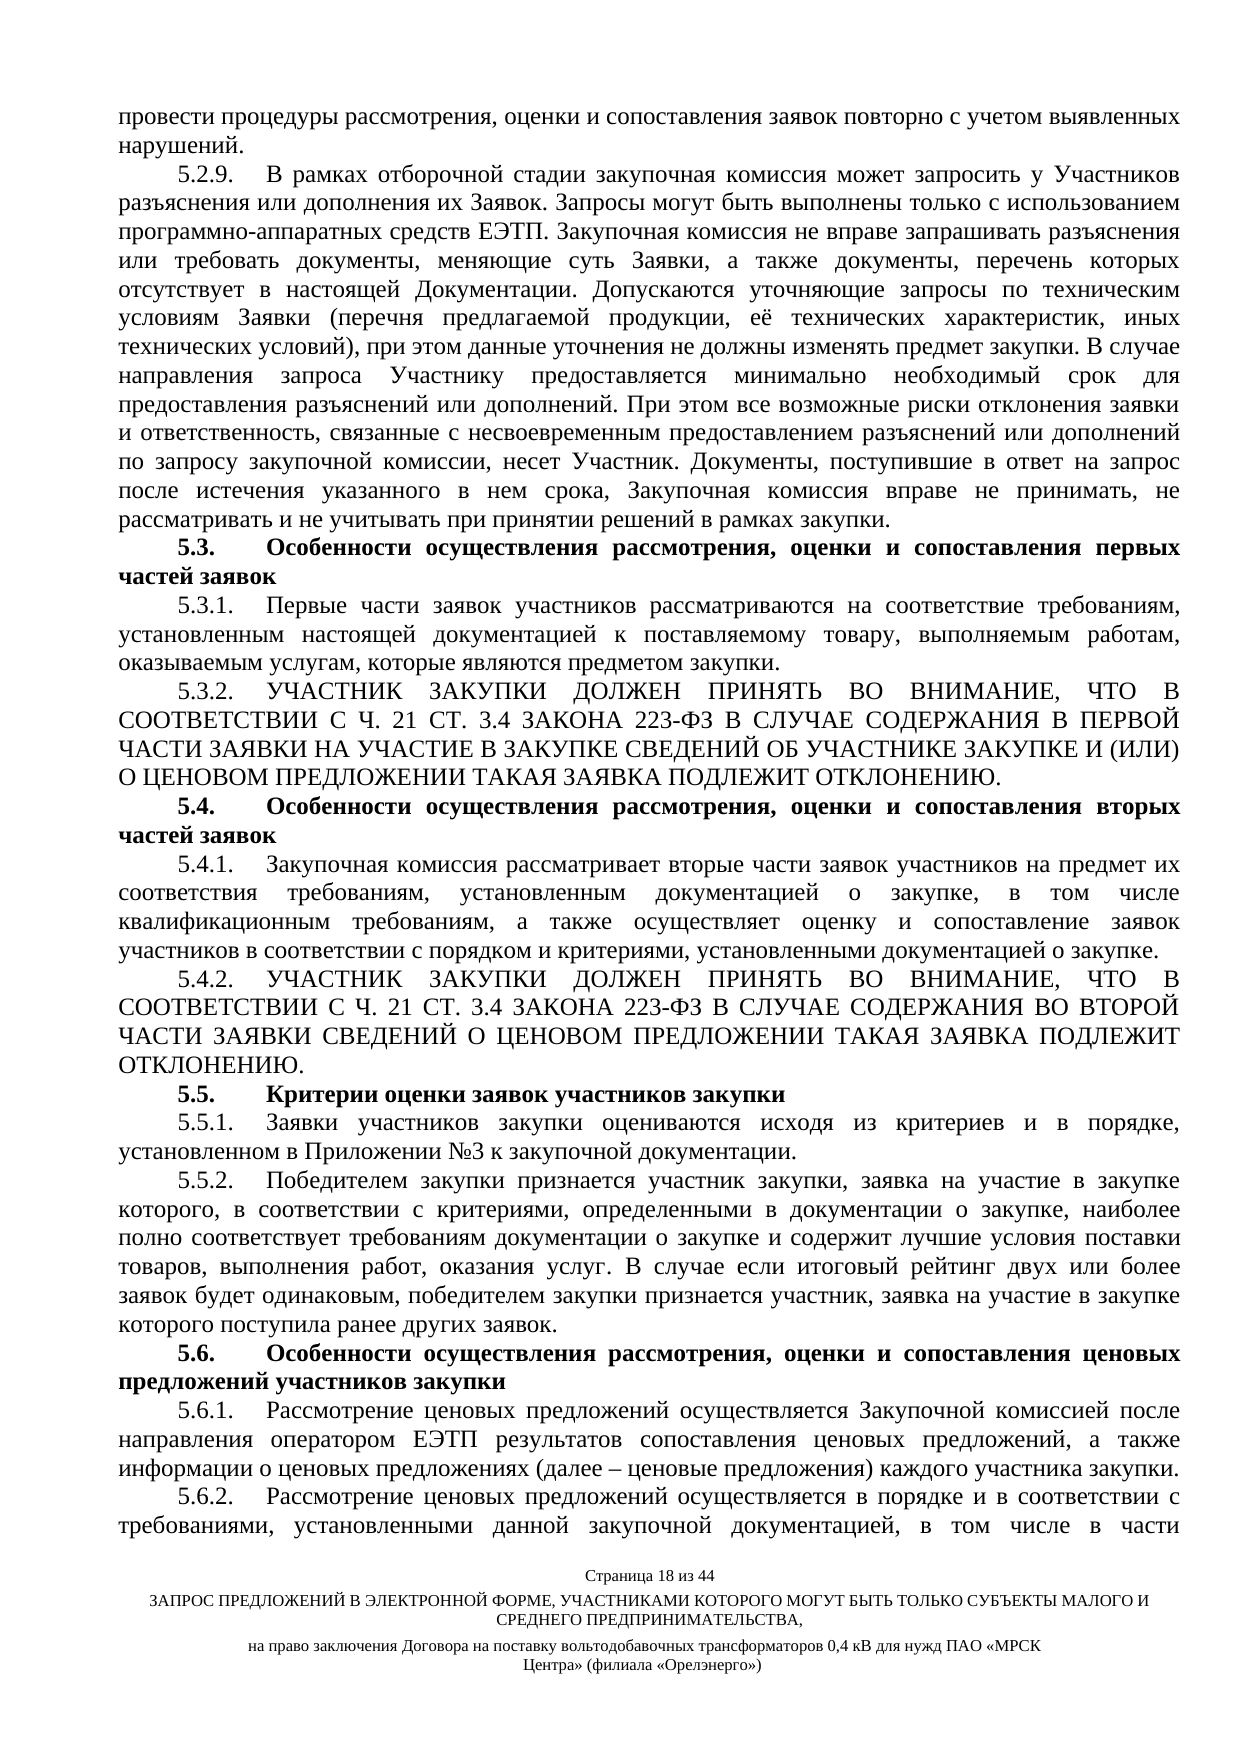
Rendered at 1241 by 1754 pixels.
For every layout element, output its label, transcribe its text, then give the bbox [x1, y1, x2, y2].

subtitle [118, 101, 1181, 159]
subtitle УЧАСТНИК ЗАКУПКИ ДОЛЖЕН ПРИНЯТЬ ВО ВНИМАНИЕ, ЧТО В СООТВЕТСТВИИ С Ч. 21 СТ. 3.4 ЗАКОНА 223-ФЗ В СЛУЧАЕ СОДЕРЖАНИЯ В ПЕРВОЙ ЧАСТИ ЗАЯВКИ НА УЧАСТИЕ В ЗАКУПКЕ СВЕДЕНИЙ ОБ УЧАСТНИКЕ ЗАКУПКЕ И (ИЛИ) О ЦЕНОВОМ ПРЕДЛОЖЕНИИ ТАКАЯ ЗАЯВКА ПОДЛЕЖИТ ОТКЛОНЕНИЮ. [118, 676, 1181, 791]
subtitle Победителем закупки признается участник закупки, заявка на участие в закупке которого, в соответствии с критериями, определенными в документации о закупке, наиболее полно соответствует требованиям документации о закупке и содержит лучшие условия поставки товаров, выполнения работ, оказания услуг. В случае если итоговый рейтинг двух или более заявок будет одинаковым, победителем закупки признается участник, заявка на участие в закупке которого поступила ранее других заявок. [118, 1165, 1181, 1338]
subtitle Особенности осуществления рассмотрения, оценки и сопоставления первых частей заявок [118, 532, 1181, 590]
subtitle Первые части заявок участников рассматриваются на соответствие требованиям, установленным настоящей документацией к поставляемому товару, выполняемым работам, оказываемым услугам, которые являются предметом закупки. [118, 590, 1181, 676]
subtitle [118, 1481, 1181, 1539]
subtitle Рассмотрение ценовых предложений осуществляется Закупочной комиссией после направления оператором ЕЭТП результатов сопоставления ценовых предложений, а также информации о ценовых предложениях (далее – ценовые предложения) каждого участника закупки. [118, 1395, 1181, 1481]
subtitle Особенности осуществления рассмотрения, оценки и сопоставления ценовых предложений участников закупки [118, 1338, 1181, 1395]
subtitle Заявки участников закупки оцениваются исходя из критериев и в порядке, установленном в Приложении №3 к закупочной документации. [118, 1107, 1181, 1165]
subtitle УЧАСТНИК ЗАКУПКИ ДОЛЖЕН ПРИНЯТЬ ВО ВНИМАНИЕ, ЧТО В СООТВЕТСТВИИ С Ч. 21 СТ. 3.4 ЗАКОНА 223-ФЗ В СЛУЧАЕ СОДЕРЖАНИЯ ВО ВТОРОЙ ЧАСТИ ЗАЯВКИ СВЕДЕНИЙ О ЦЕНОВОМ ПРЕДЛОЖЕНИИ ТАКАЯ ЗАЯВКА ПОДЛЕЖИТ ОТКЛОНЕНИЮ. [118, 964, 1181, 1079]
subtitle Закупочная комиссия рассматривает вторые части заявок участников на предмет их соответствия требованиям, установленным документацией о закупке, в том числе квалификационным требованиям, а также осуществляет оценку и сопоставление заявок участников в соответствии с порядком и критериями, установленными документацией о закупке. [118, 849, 1181, 964]
subtitle Особенности осуществления рассмотрения, оценки и сопоставления вторых частей заявок [118, 791, 1181, 849]
subtitle В рамках отборочной стадии закупочная комиссия может запросить у Участников разъяснения или дополнения их Заявок. Запросы могут быть выполнены только с использованием программно-аппаратных средств ЕЭТП. Закупочная комиссия не вправе запрашивать разъяснения или требовать документы, меняющие суть Заявки, а также документы, перечень которых отсутствует в настоящей Документации. Допускаются уточняющие запросы по техническим условиям Заявки (перечня предлагаемой продукции, её технических характеристик, иных технических условий), при этом данные уточнения не должны изменять предмет закупки. В случае направления запроса Участнику предоставляется минимально необходимый срок для предоставления разъяснений или дополнений. При этом все возможные риски отклонения заявки и ответственность, связанные с несвоевременным предоставлением разъяснений или дополнений по запросу закупочной комиссии, несет Участник. Документы, поступившие в ответ на запрос после истечения указанного в нем срока, Закупочная комиссия вправе не принимать, не рассматривать и не учитывать при принятии решений в рамках закупки. [118, 159, 1181, 532]
subtitle Критерии оценки заявок участников закупки [118, 1079, 1181, 1107]
